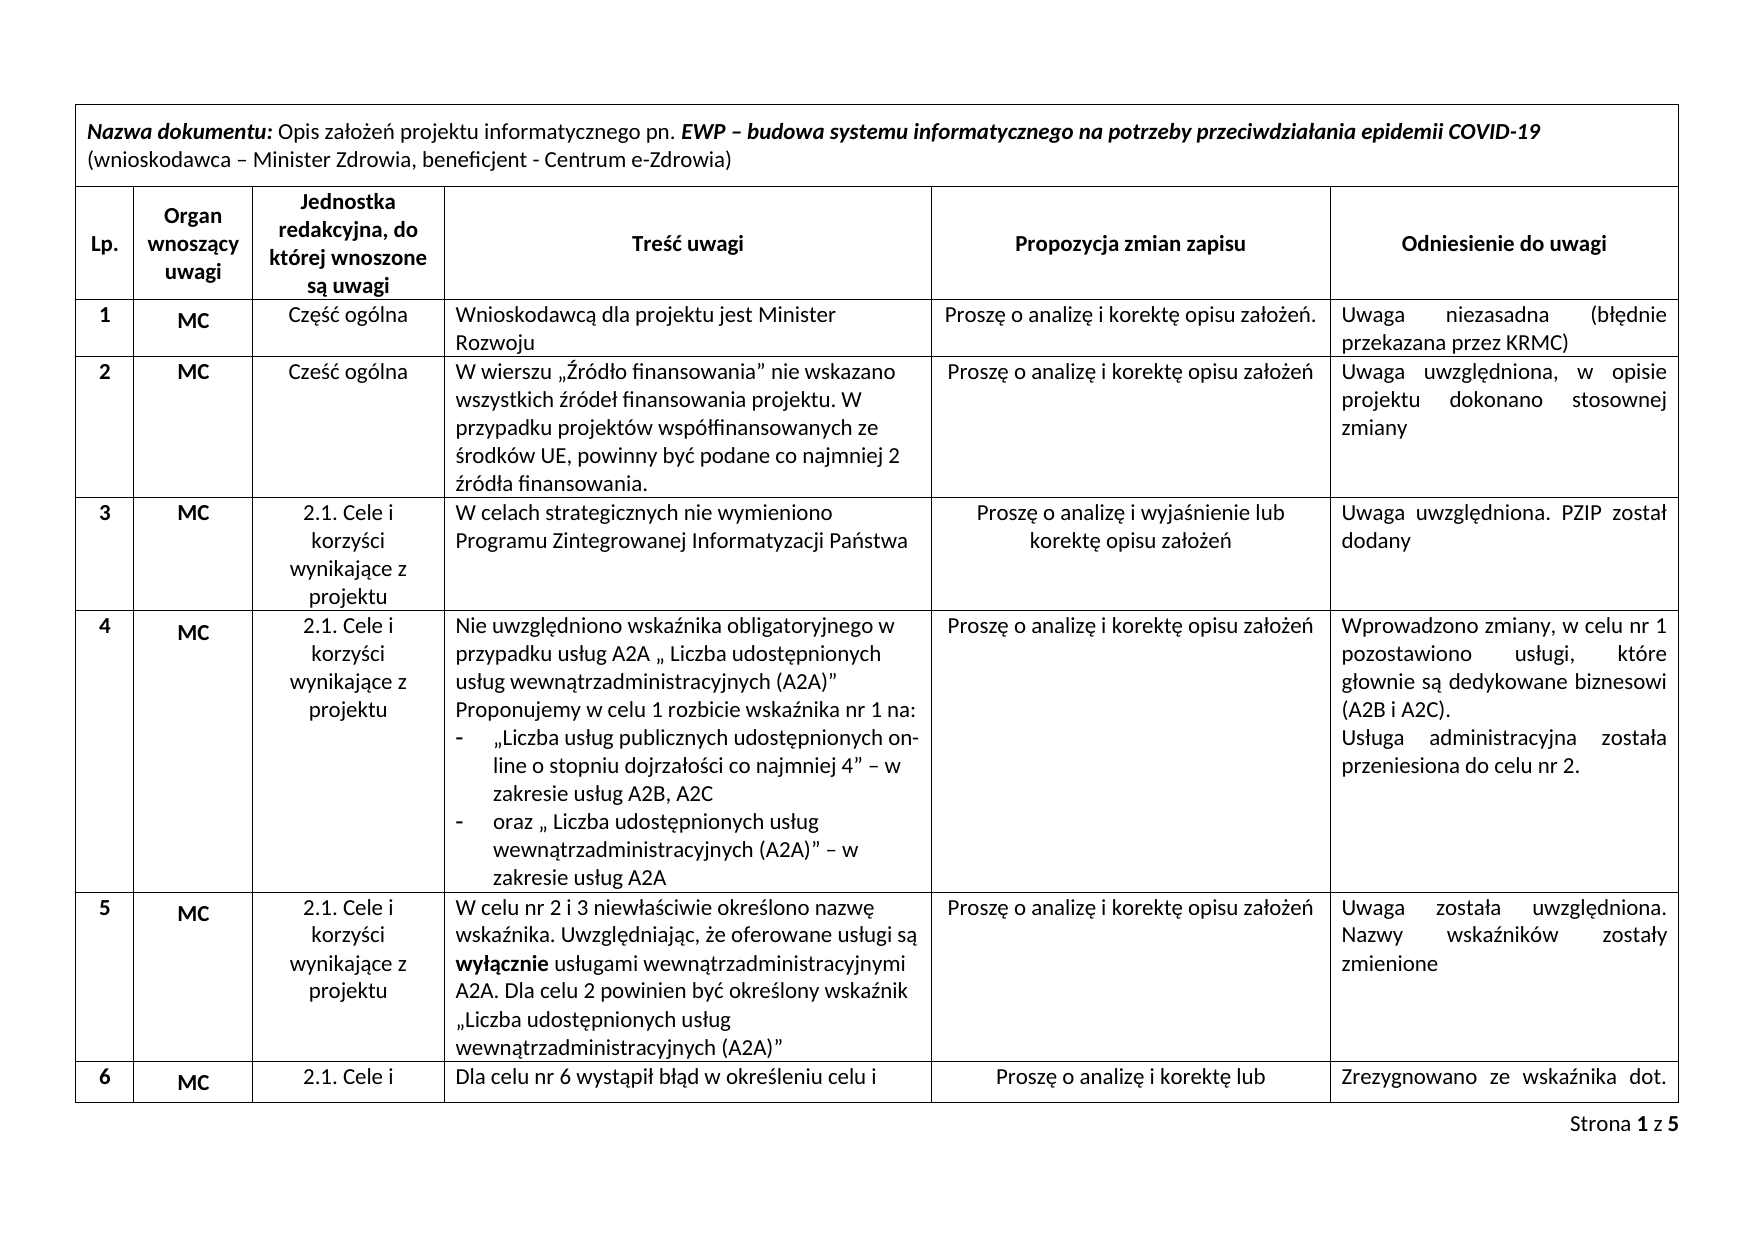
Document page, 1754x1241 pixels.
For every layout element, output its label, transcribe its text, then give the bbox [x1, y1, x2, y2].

table_cell MC [134, 357, 252, 497]
table_cell Uwaga niezasadna (błędnie przekazana przez KRMC) [1331, 300, 1678, 356]
table_cell Proszę o analizę i korektę opisu założeń [932, 893, 1330, 1061]
table_cell Jednostka redakcyjna, do której wnoszone są uwagi [253, 187, 444, 299]
table_cell Proszę o analizę i wyjaśnienie lub korektę opisu założeń [932, 498, 1330, 610]
table_cell Wnioskodawcą dla projektu jest Minister Rozwoju [445, 300, 931, 356]
table_cell W celu nr 2 i 3 niewłaściwie określono nazwę wskaźnika. Uwzględniając, że oferowane usługi są wyłącznie usługami wewnątrzadministracyjnymi A2A. Dla celu 2 powinien być określony wskaźnik „Liczba udostępnionych usług wewnątrzadministracyjnych (A2A)” [445, 893, 931, 1061]
table_cell Lp. [76, 187, 133, 299]
table_header Nazwa dokumentu: Opis założeń projektu informatycznego pn. EWP – budowa systemu informatycznego na potrzeby przeciwdziałania epidemii COVID-19 (wnioskodawca – Minister Zdrowia, beneficjent - Centrum e-Zdrowia) [76, 105, 1678, 186]
table_cell MC [134, 300, 252, 356]
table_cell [445, 1062, 931, 1102]
table_cell 3 [76, 498, 133, 610]
table_cell Proszę o analizę i korektę opisu założeń [932, 357, 1330, 497]
table_cell Proszę o analizę i korektę opisu założeń [932, 611, 1330, 892]
table_cell MC [134, 893, 252, 1061]
table_cell MC [134, 611, 252, 892]
table_cell Treść uwagi [445, 187, 931, 299]
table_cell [932, 1062, 1330, 1102]
table_cell Wprowadzono zmiany, w celu nr 1 pozostawiono usługi, które głownie są dedykowane biznesowi (A2B i A2C). Usługa administracyjna została przeniesiona do celu nr 2. [1331, 611, 1678, 892]
table_cell 2.1. Cele i korzyści wynikające z projektu [253, 498, 444, 610]
table_cell MC [134, 498, 252, 610]
table_cell Proszę o analizę i korektę opisu założeń. [932, 300, 1330, 356]
table_cell Cześć ogólna [253, 357, 444, 497]
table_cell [253, 1062, 444, 1102]
table_cell W wierszu „Źródło finansowania” nie wskazano wszystkich źródeł finansowania projektu. W przypadku projektów współfinansowanych ze środków UE, powinny być podane co najmniej 2 źródła finansowania. [445, 357, 931, 497]
table_cell Odniesienie do uwagi [1331, 187, 1678, 299]
table_cell Uwaga uwzględniona. PZIP został dodany [1331, 498, 1678, 610]
table_cell 6 [76, 1062, 133, 1102]
table_cell 2.1. Cele i korzyści wynikające z projektu [253, 611, 444, 892]
table_cell Organ wnoszący uwagi [134, 187, 252, 299]
table_cell Propozycja zmian zapisu [932, 187, 1330, 299]
table_cell Uwaga została uwzględniona. Nazwy wskaźników zostały zmienione [1331, 893, 1678, 1061]
table_cell Część ogólna [253, 300, 444, 356]
table_cell W celach strategicznych nie wymieniono Programu Zintegrowanej Informatyzacji Państwa [445, 498, 931, 610]
table_cell 5 [76, 893, 133, 1061]
table_cell 2.1. Cele i korzyści wynikające z projektu [253, 893, 444, 1061]
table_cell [1331, 1062, 1678, 1102]
table_cell 1 [76, 300, 133, 356]
table_cell Uwaga uwzględniona, w opisie projektu dokonano stosownej zmiany [1331, 357, 1678, 497]
table_cell Nie uwzględniono wskaźnika obligatoryjnego w przypadku usług A2A „ Liczba udostępnionych usług wewnątrzadministracyjnych (A2A)” Proponujemy w celu 1 rozbicie wskaźnika nr 1 na: „Liczba usług publicznych udostępnionych on-line o stopniu dojrzałości co najmniej 4” – w zakresie usług A2B, A2C oraz „ Liczba udostępnionych usług wewnątrzadministracyjnych (A2A)” – w zakresie usług A2A [445, 611, 931, 892]
table_cell 2 [76, 357, 133, 497]
table_cell 4 [76, 611, 133, 892]
table_cell MC [134, 1062, 252, 1102]
